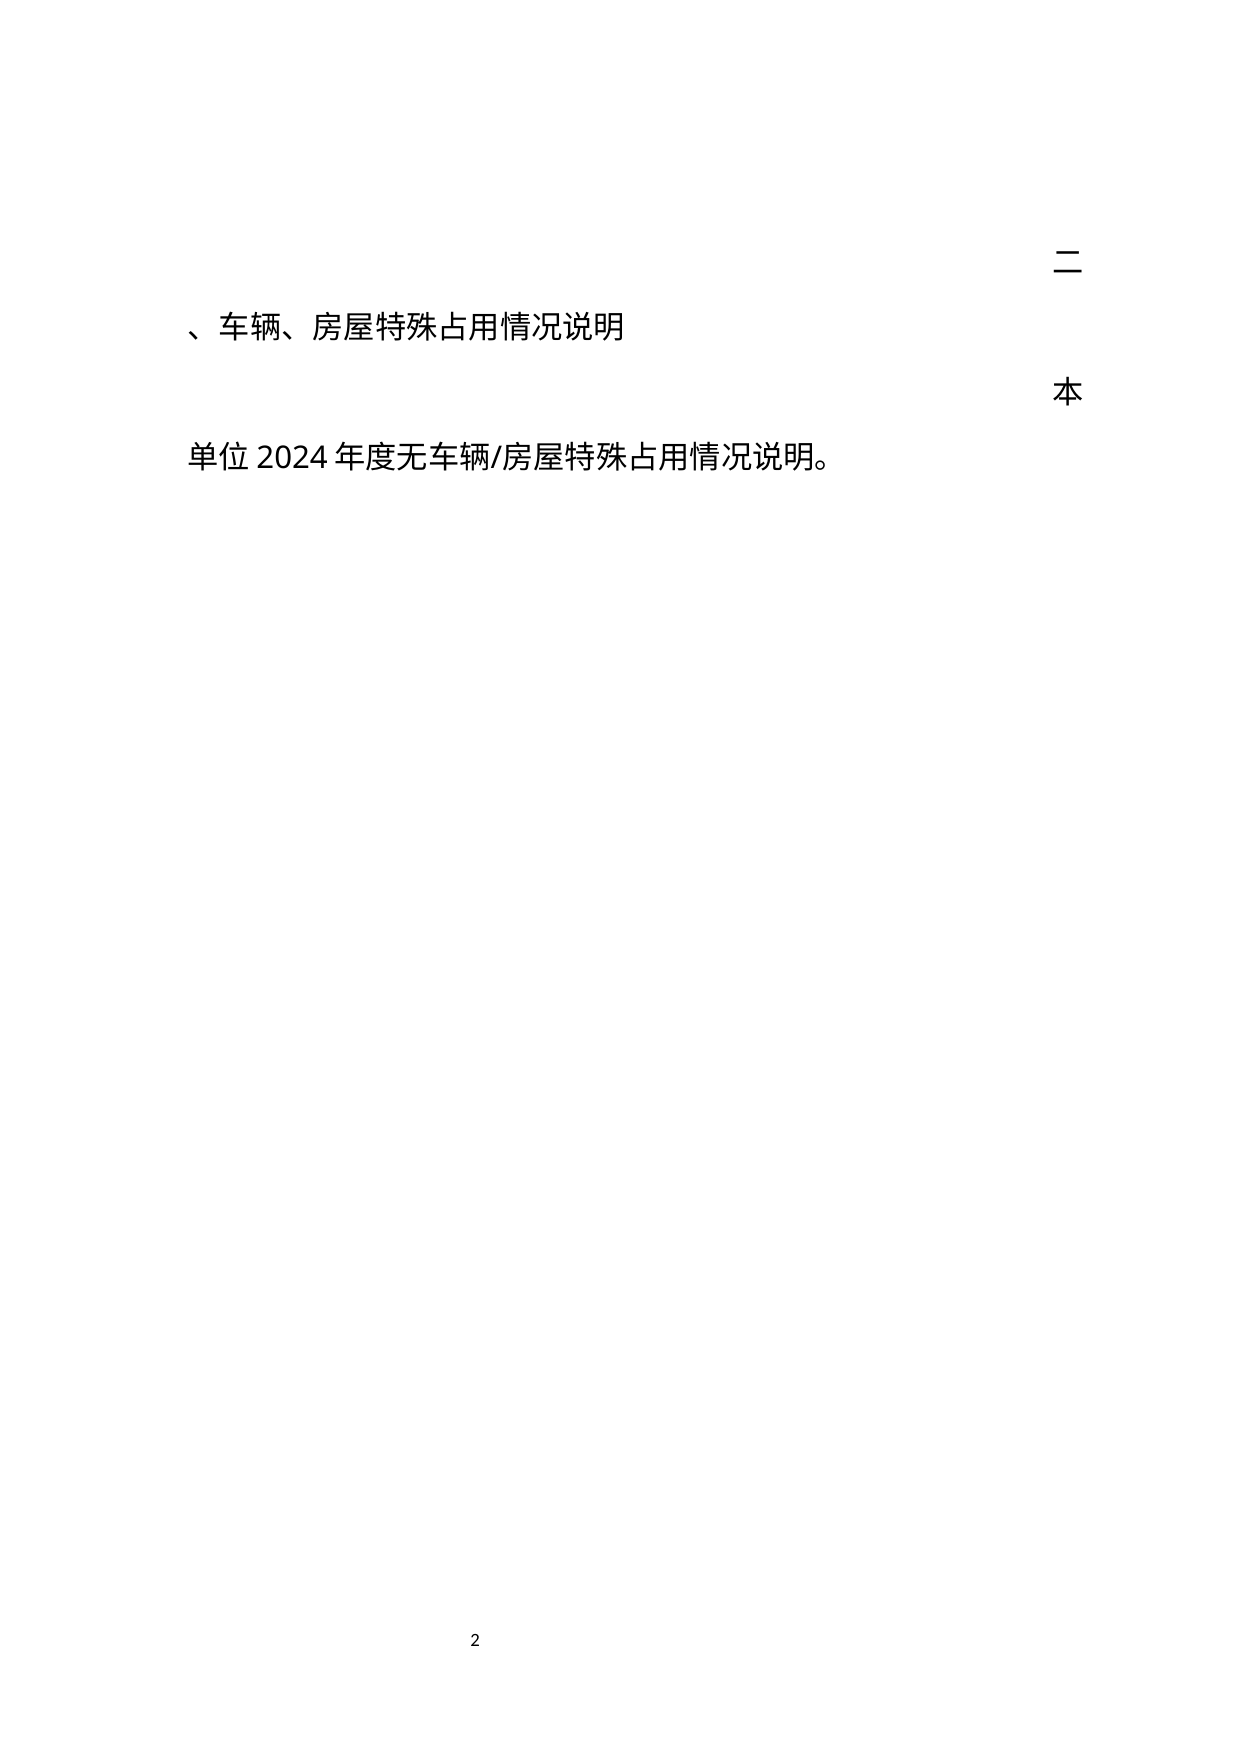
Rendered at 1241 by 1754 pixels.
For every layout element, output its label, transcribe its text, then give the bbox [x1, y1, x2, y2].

text 本单位2024年度无车辆/房屋特殊占用情况说明。 [187, 357, 1053, 487]
text 二、车辆、房屋特殊占用情况说明 [187, 227, 1053, 357]
